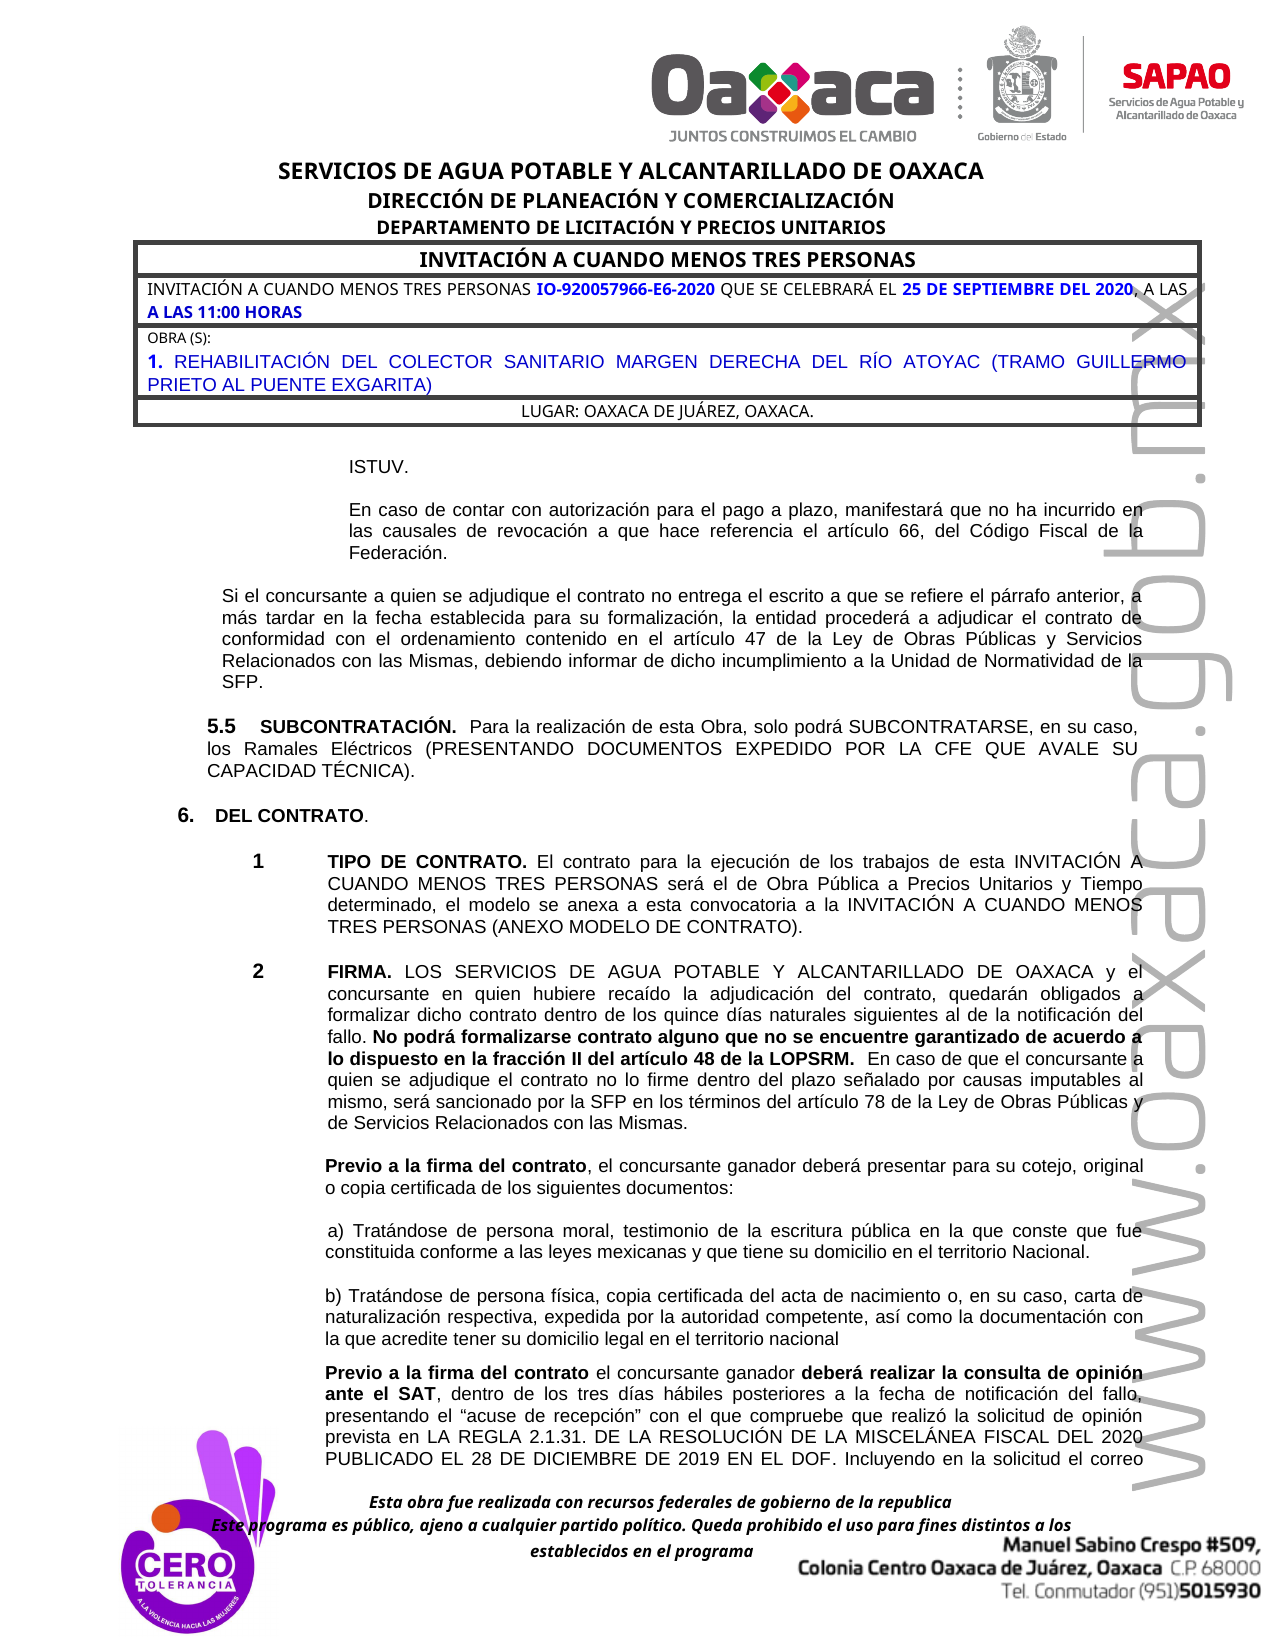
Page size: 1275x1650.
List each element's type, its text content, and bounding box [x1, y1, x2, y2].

list DEL CONTRATO. [177, 803, 1144, 827]
list TIPO DE CONTRATO. El contrato para la ejecución de los trabajos de esta INVITACIÓN A CUANDO MENOS TRES PERSONAS será el de Obra Pública a Precios Unitarios y Tiempo determinado, el modelo se anexa a esta convocatoria a la INVITACIÓN A CUANDO MENOS TRES PERSONAS (ANEXO MODELO DE CONTRATO). [252, 848, 1144, 937]
list b) Tratándose de persona física, copia certificada del acta de nacimiento o, en su caso, carta de naturalización respectiva, expedida por la autoridad competente, así como la documentación con la que acredite tener su domicilio legal en el territorio nacional [221, 1284, 1144, 1349]
list FIRMA. LOS SERVICIOS DE AGUA POTABLE Y ALCANTARILLADO DE OAXACA y el concursante en quien hubiere recaído la adjudicación del contrato, quedarán obligados a formalizar dicho contrato dentro de los quince días naturales siguientes al de la notificación del fallo. No podrá formalizarse contrato alguno que no se encuentre garantizado de acuerdo a lo dispuesto en la fracción II del artículo 48 de la LOPSRM. En caso de que el concursante a quien se adjudique el contrato no lo firme dentro del plazo señalado por causas imputables al mismo, será sancionado por la SFP en los términos del artículo 78 de la Ley de Obras Públicas y de Servicios Relacionados con las Mismas. [252, 959, 1144, 1133]
text Previo a la firma del contrato, el concursante ganador deberá presentar para su cotejo, original o copia certificada de los siguientes documentos: [325, 1155, 1144, 1198]
text En caso de contar con autorización para el pago a plazo, manifestará que no ha incurrido en las causales de revocación a que hace referencia el artículo 66, del Código Fiscal de la Federación. [348, 499, 1144, 563]
picture [773, 1528, 1275, 1610]
list a) Tratándose de persona moral, testimonio de la escritura pública en la que conste que fue constituida conforme a las leyes mexicanas y que tiene su domicilio en el territorio Nacional. [325, 1220, 1144, 1263]
text Si el concursante a quien se adjudique el contrato no entrega el escrito a que se refiere el párrafo anterior, a más tardar en la fecha establecida para su formalización, la entidad procederá a adjudicar el contrato de conformidad con el ordenamiento contenido en el artículo 47 de la Ley de Obras Públicas y Servicios Relacionados con las Mismas, debiendo informar de dicho incumplimiento a la Unidad de Normatividad de la SFP. [222, 585, 1144, 693]
picture [117, 1426, 279, 1637]
list Que no tienen adeudos fiscales firmes a su cargo por impuestos federales, distintos al ISAN e ISTUV. [330, 456, 1144, 477]
picture [651, 10, 1257, 158]
list SUBCONTRATACIÓN. Para la realización de esta Obra, solo podrá SUBCONTRATARSE, en su caso, los Ramales Eléctricos (PRESENTANDO DOCUMENTOS EXPEDIDO POR LA CFE QUE AVALE SU CAPACIDAD TÉCNICA). [207, 714, 1138, 781]
